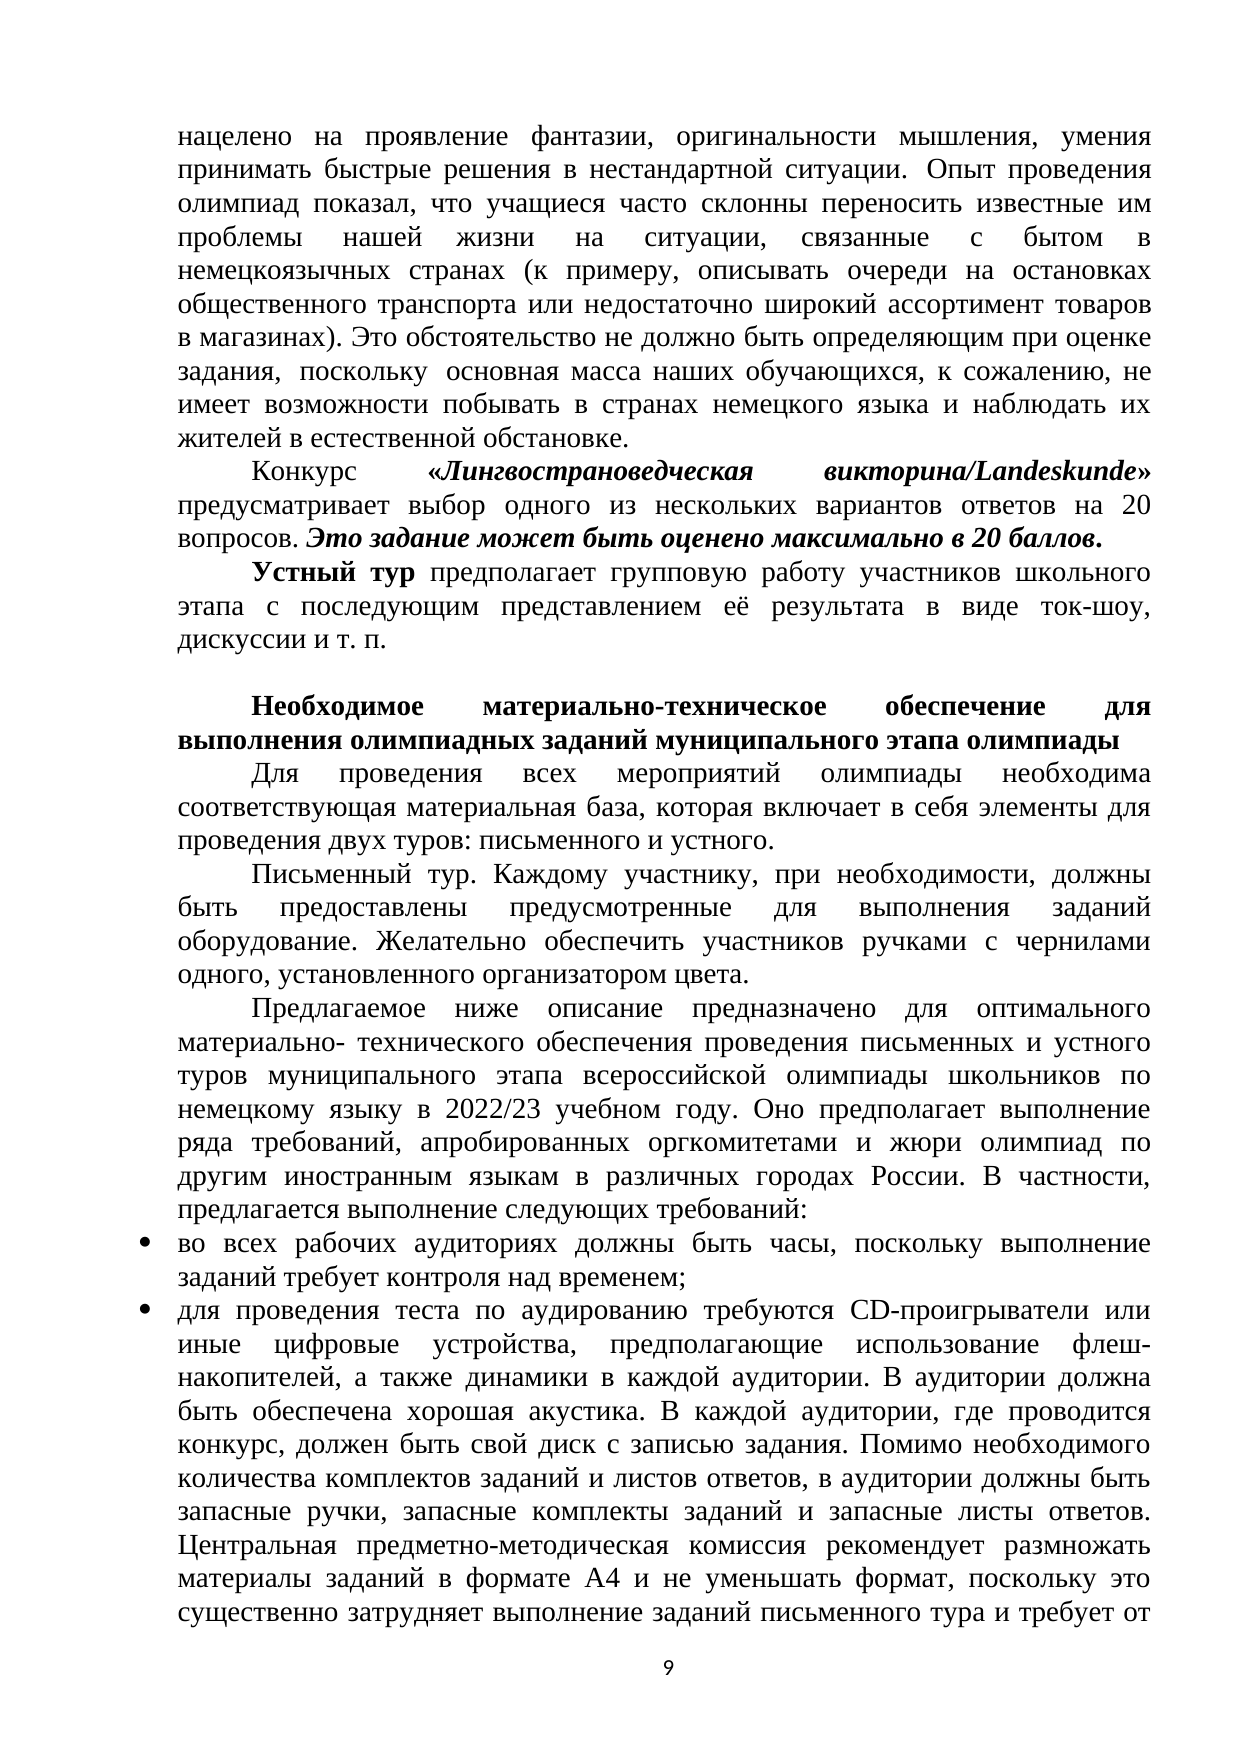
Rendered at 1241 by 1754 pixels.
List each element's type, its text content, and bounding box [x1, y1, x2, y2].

text Конкурс «Лингвострановедческая викторина/Landeskunde» предусматривает выбор одного из нескольких вариантов ответов на 20 вопросов. Это задание может быть оценено максимально в 20 баллов. [177, 453, 1152, 554]
text Устный тур предполагает групповую работу участников школьного этапа с последующим представлением её результата в виде ток-шоу, дискуссии и т. п. [177, 554, 1152, 655]
list во всех рабочих аудиториях должны быть часы, поскольку выполнение заданий требует контроля над временем; [140, 1225, 1152, 1292]
text Для проведения всех мероприятий олимпиады необходима соответствующая материальная база, которая включает в себя элементы для проведения двух туров: письменного и устного. [177, 755, 1152, 856]
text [177, 118, 1152, 453]
text Письменный тур. Каждому участнику, при необходимости, должны быть предоставлены предусмотренные для выполнения заданий оборудование. Желательно обеспечить участников ручками с чернилами одного, установленного организатором цвета. [177, 856, 1152, 990]
text Необходимое материально-техническое обеспечение для выполнения олимпиадных заданий муниципального этапа олимпиады [177, 688, 1152, 755]
text Предлагаемое ниже описание предназначено для оптимального материально- технического обеспечения проведения письменных и устного туров муниципального этапа всероссийской олимпиады школьников по немецкому языку в 2022/23 учебном году. Оно предполагает выполнение ряда требований, апробированных оргкомитетами и жюри олимпиад по другим иностранным языкам в различных городах России. В частности, предлагается выполнение следующих требований: [177, 990, 1152, 1225]
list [140, 1292, 1152, 1628]
